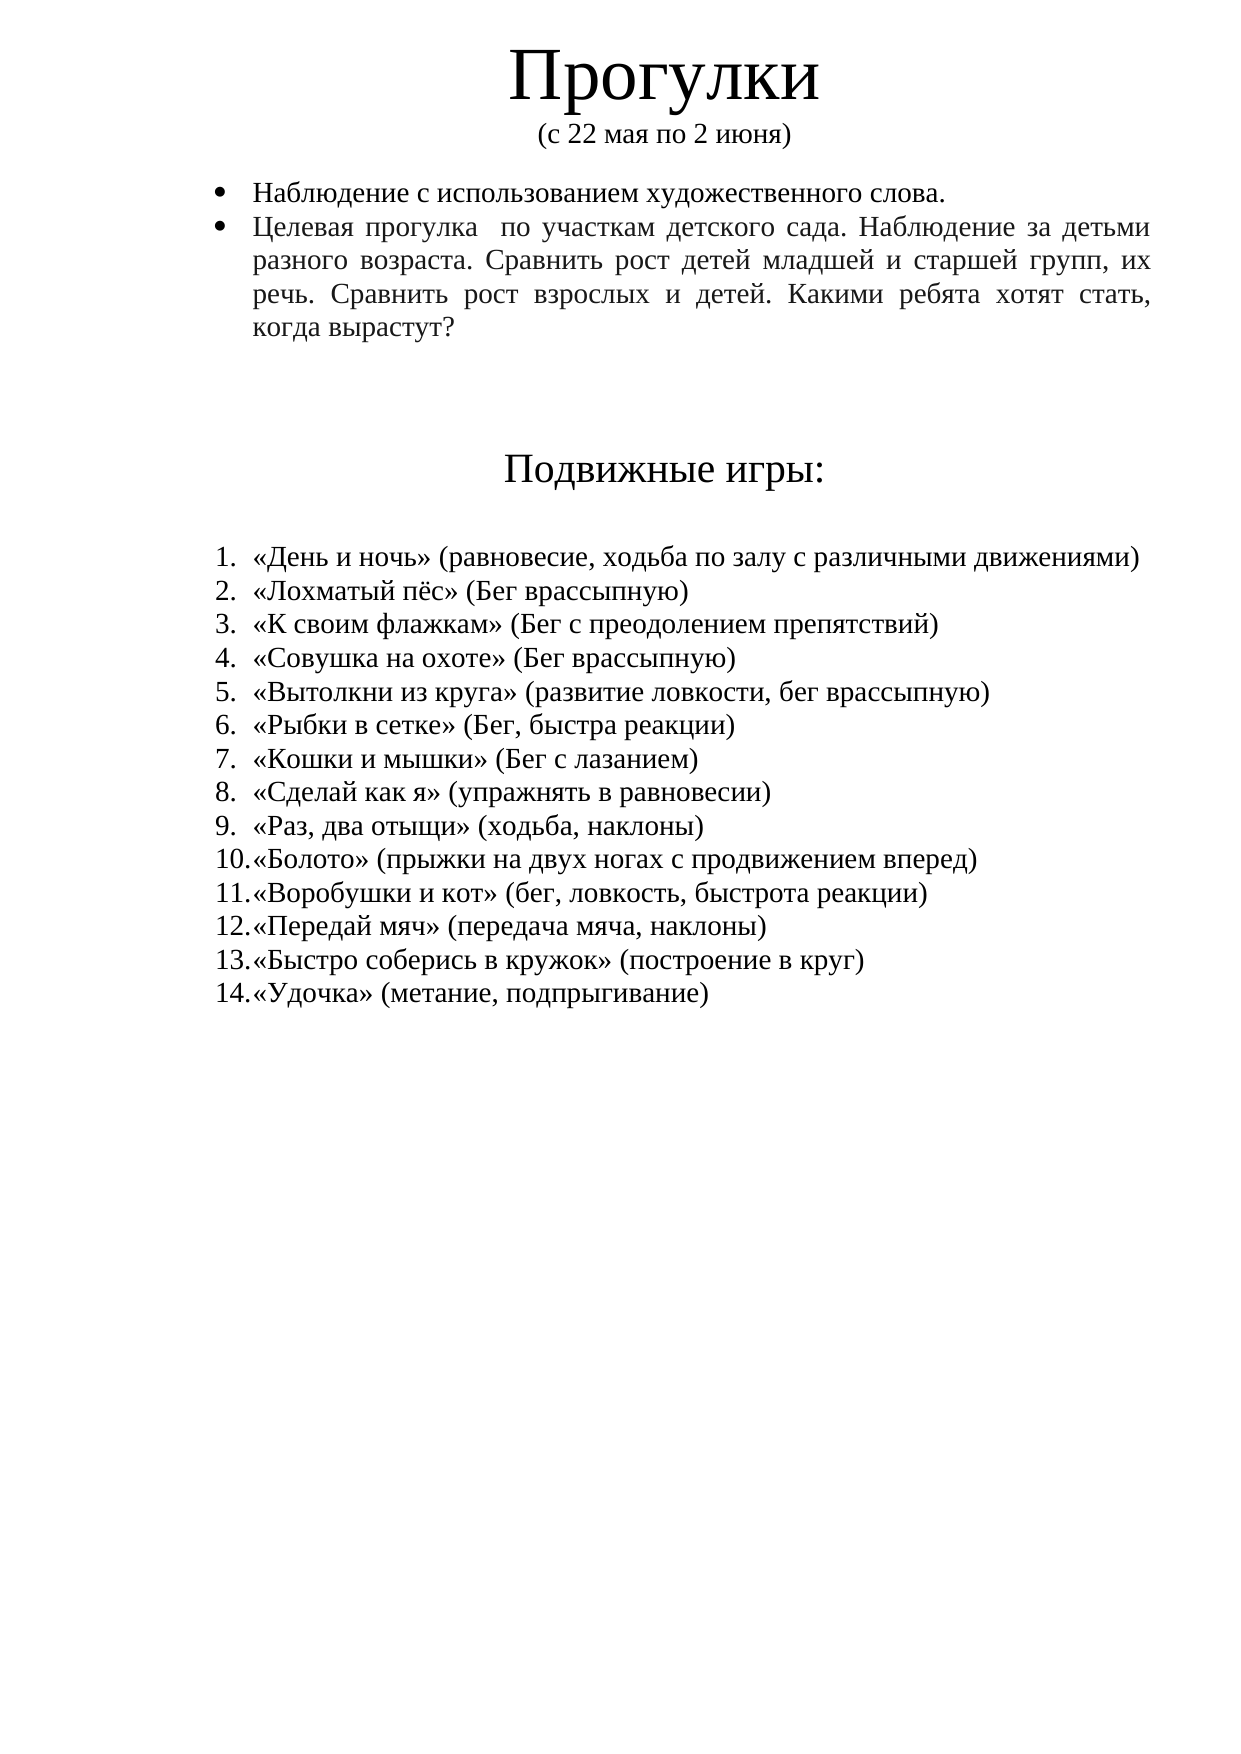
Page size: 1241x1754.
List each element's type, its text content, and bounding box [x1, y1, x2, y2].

list «Воробушки и кот» (бег, ловкость, быстрота реакции) [215, 875, 1152, 908]
list «Болото» (прыжки на двух ногах с продвижением вперед) [215, 841, 1152, 875]
list «Лохматый пёс» (Бег врассыпную) [215, 573, 1152, 607]
list «К своим флажкам» (Бег с преодолением препятствий) [215, 607, 1152, 640]
text Прогулки [177, 29, 1152, 116]
text (с 22 мая по 2 июня) [177, 116, 1152, 149]
list «День и ночь» (равновесие, ходьба по залу с различными движениями) [215, 539, 1152, 573]
list «Передай мяч» (передача мяча, наклоны) [215, 908, 1152, 942]
list «Вытолкни из круга» (развитие ловкости, бег врассыпную) [215, 674, 1152, 707]
text Подвижные игры: [177, 444, 1152, 492]
list Целевая прогулка по участкам детского сада. Наблюдение за детьми разного возраста. Сравнить рост детей младшей и старшей групп, их речь. Сравнить рост взрослых и детей. Какими ребята хотят стать, когда вырастут? [215, 209, 1152, 343]
list «Сделай как я» (упражнять в равновесии) [215, 774, 1152, 808]
list «Кошки и мышки» (Бег с лазанием) [215, 741, 1152, 774]
list «Совушка на охоте» (Бег врассыпную) [215, 640, 1152, 674]
list «Удочка» (метание, подпрыгивание) [215, 976, 1152, 1009]
list «Раз, два отыщи» (ходьба, наклоны) [215, 808, 1152, 841]
list «Рыбки в сетке» (Бег, быстра реакции) [215, 707, 1152, 741]
list «Быстро соберись в кружок» (построение в круг) [215, 942, 1152, 976]
list Наблюдение с использованием художественного слова. [215, 175, 1152, 209]
